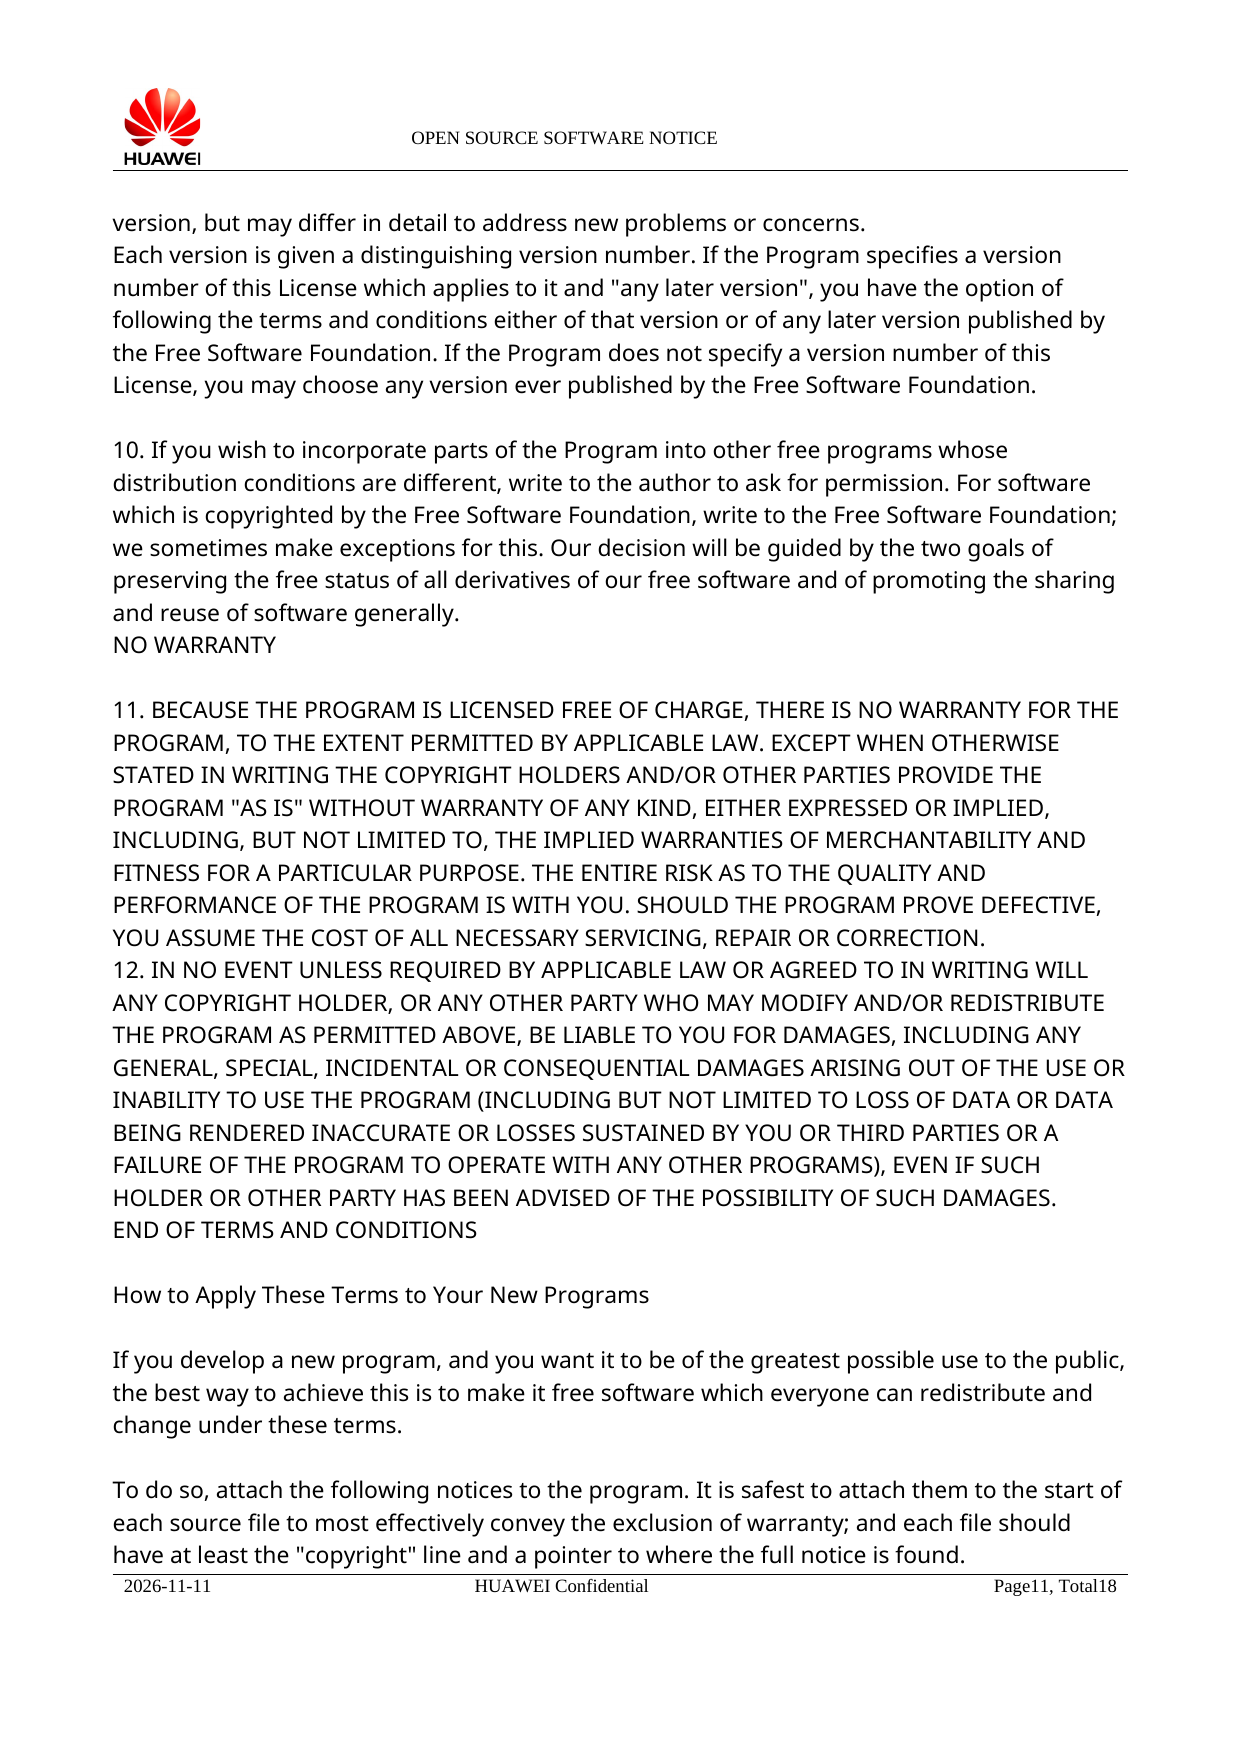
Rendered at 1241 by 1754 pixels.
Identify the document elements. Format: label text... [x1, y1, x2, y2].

text How to Apply These Terms to Your New Programs [112, 1279, 1128, 1311]
text 11. BECAUSE THE PROGRAM IS LICENSED FREE OF CHARGE, THERE IS NO WARRANTY FOR THE PROGRAM, TO THE EXTENT PERMITTED BY APPLICABLE LAW. EXCEPT WHEN OTHERWISE STATED IN WRITING THE COPYRIGHT HOLDERS AND/OR OTHER PARTIES PROVIDE THE PROGRAM "AS IS" WITHOUT WARRANTY OF ANY KIND, EITHER EXPRESSED OR IMPLIED, INCLUDING, BUT NOT LIMITED TO, THE IMPLIED WARRANTIES OF MERCHANTABILITY AND FITNESS FOR A PARTICULAR PURPOSE. THE ENTIRE RISK AS TO THE QUALITY AND PERFORMANCE OF THE PROGRAM IS WITH YOU. SHOULD THE PROGRAM PROVE DEFECTIVE, YOU ASSUME THE COST OF ALL NECESSARY SERVICING, REPAIR OR CORRECTION. [112, 694, 1128, 954]
text 10. If you wish to incorporate parts of the Program into other free programs whose distribution conditions are different, write to the author to ask for permission. For software which is copyrighted by the Free Software Foundation, write to the Free Software Foundation; we sometimes make exceptions for this. Our decision will be guided by the two goals of preserving the free status of all derivatives of our free software and of promoting the sharing and reuse of software generally. [112, 434, 1128, 629]
text If you develop a new program, and you want it to be of the greatest possible use to the public, the best way to achieve this is to make it free software which everyone can redistribute and change under these terms. [112, 1344, 1128, 1441]
text 12. IN NO EVENT UNLESS REQUIRED BY APPLICABLE LAW OR AGREED TO IN WRITING WILL ANY COPYRIGHT HOLDER, OR ANY OTHER PARTY WHO MAY MODIFY AND/OR REDISTRIBUTE THE PROGRAM AS PERMITTED ABOVE, BE LIABLE TO YOU FOR DAMAGES, INCLUDING ANY GENERAL, SPECIAL, INCIDENTAL OR CONSEQUENTIAL DAMAGES ARISING OUT OF THE USE OR INABILITY TO USE THE PROGRAM (INCLUDING BUT NOT LIMITED TO LOSS OF DATA OR DATA BEING RENDERED INACCURATE OR LOSSES SUSTAINED BY YOU OR THIRD PARTIES OR A FAILURE OF THE PROGRAM TO OPERATE WITH ANY OTHER PROGRAMS), EVEN IF SUCH HOLDER OR OTHER PARTY HAS BEEN ADVISED OF THE POSSIBILITY OF SUCH DAMAGES. [112, 954, 1128, 1214]
text Each version is given a distinguishing version number. If the Program specifies a version number of this License which applies to it and "any later version", you have the option of following the terms and conditions either of that version or of any later version published by the Free Software Foundation. If the Program does not specify a version number of this License, you may choose any version ever published by the Free Software Foundation. [112, 239, 1128, 401]
picture [124, 88, 201, 165]
text To do so, attach the following notices to the program. It is safest to attach them to the start of each source file to most effectively convey the exclusion of warranty; and each file should have at least the "copyright" line and a pointer to where the full notice is found. [112, 1474, 1128, 1571]
text END OF TERMS AND CONDITIONS [112, 1214, 1128, 1246]
text NO WARRANTY [112, 629, 1128, 661]
